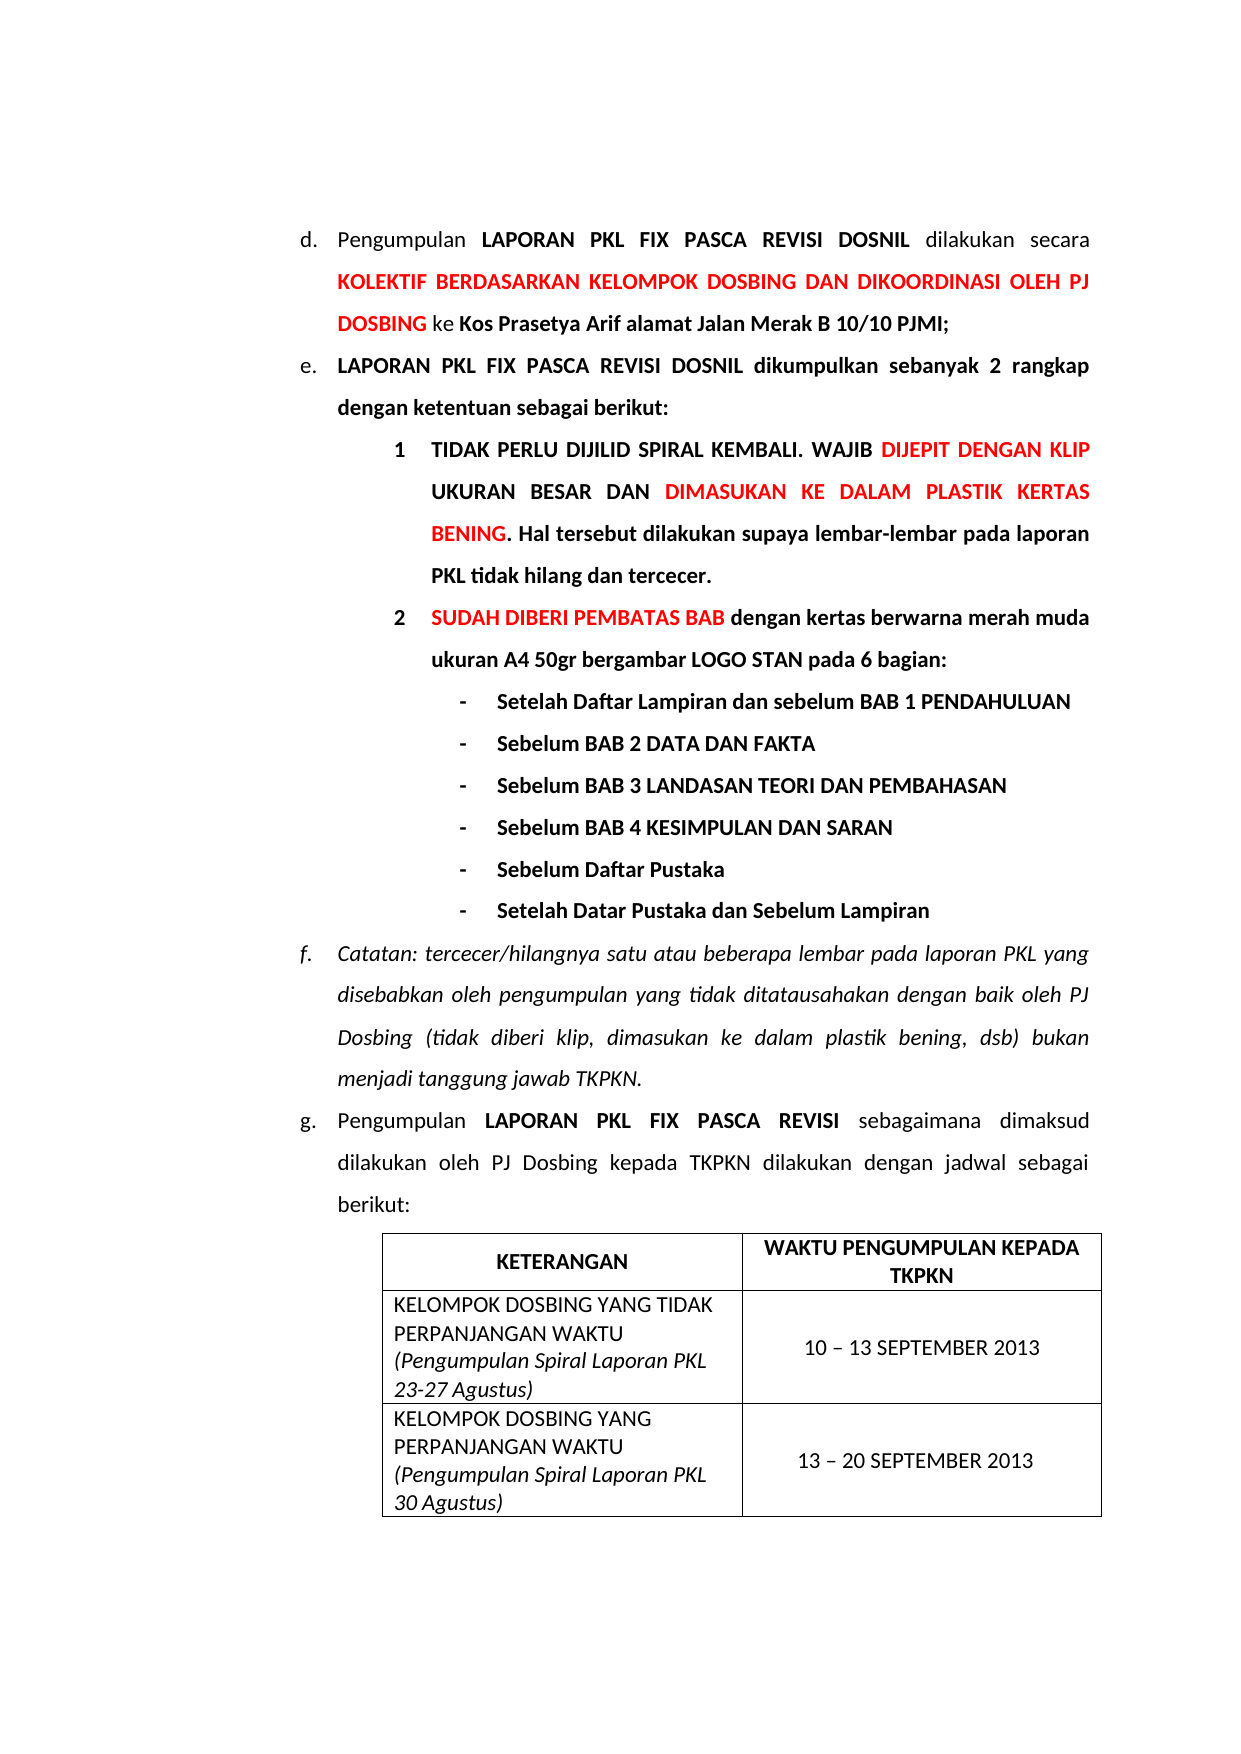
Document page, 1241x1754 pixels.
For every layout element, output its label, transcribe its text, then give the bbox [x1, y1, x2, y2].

list LAPORAN PKL FIX PASCA REVISI DOSNIL dikumpulkan sebanyak 2 rangkap dengan ketentuan sebagai berikut: [300, 351, 1090, 421]
list TIDAK PERLU DIJILID SPIRAL KEMBALI. WAJIB DIJEPIT DENGAN KLIP UKURAN BESAR DAN DIMASUKAN KE DALAM PLASTIK KERTAS BENING. Hal tersebut dilakukan supaya lembar-lembar pada laporan PKL tidak hilang dan tercecer. [394, 435, 1090, 589]
table_cell 10 – 13 SEPTEMBER 2013 [743, 1291, 1101, 1403]
list Pengumpulan LAPORAN PKL FIX PASCA REVISI sebagaimana dimaksud dilakukan oleh PJ Dosbing kepada TKPKN dilakukan dengan jadwal sebagai berikut: [300, 1107, 1090, 1218]
table_cell 13 – 20 SEPTEMBER 2013 [743, 1404, 1101, 1516]
list Pengumpulan LAPORAN PKL FIX PASCA REVISI DOSNIL dilakukan secara KOLEKTIF BERDASARKAN KELOMPOK DOSBING DAN DIKOORDINASI OLEH PJ DOSBING ke Kos Prasetya Arif alamat Jalan Merak B 10/10 PJMI; [300, 225, 1090, 337]
list Sebelum Daftar Pustaka [459, 855, 1090, 883]
list SUDAH DIBERI PEMBATAS BAB dengan kertas berwarna merah muda ukuran A4 50gr bergambar LOGO STAN pada 6 bagian: [394, 603, 1090, 673]
table_cell KELOMPOK DOSBING YANG PERPANJANGAN WAKTU (Pengumpulan Spiral Laporan PKL 30 Agustus) [383, 1404, 742, 1516]
table_header KETERANGAN [383, 1234, 742, 1289]
list Catatan: tercecer/hilangnya satu atau beberapa lembar pada laporan PKL yang disebabkan oleh pengumpulan yang tidak ditatausahakan dengan baik oleh PJ Dosbing (tidak diberi klip, dimasukan ke dalam plastik bening, dsb) bukan menjadi tanggung jawab TKPKN. [300, 939, 1090, 1093]
list Sebelum BAB 4 KESIMPULAN DAN SARAN [459, 813, 1090, 841]
table_header WAKTU PENGUMPULAN KEPADA TKPKN [743, 1234, 1101, 1289]
list Sebelum BAB 3 LANDASAN TEORI DAN PEMBAHASAN [459, 771, 1090, 799]
table_cell KELOMPOK DOSBING YANG TIDAK PERPANJANGAN WAKTU (Pengumpulan Spiral Laporan PKL 23-27 Agustus) [383, 1291, 742, 1403]
list Setelah Daftar Lampiran dan sebelum BAB 1 PENDAHULUAN [459, 687, 1090, 715]
list Setelah Datar Pustaka dan Sebelum Lampiran [459, 897, 1090, 925]
list Sebelum BAB 2 DATA DAN FAKTA [459, 729, 1090, 757]
